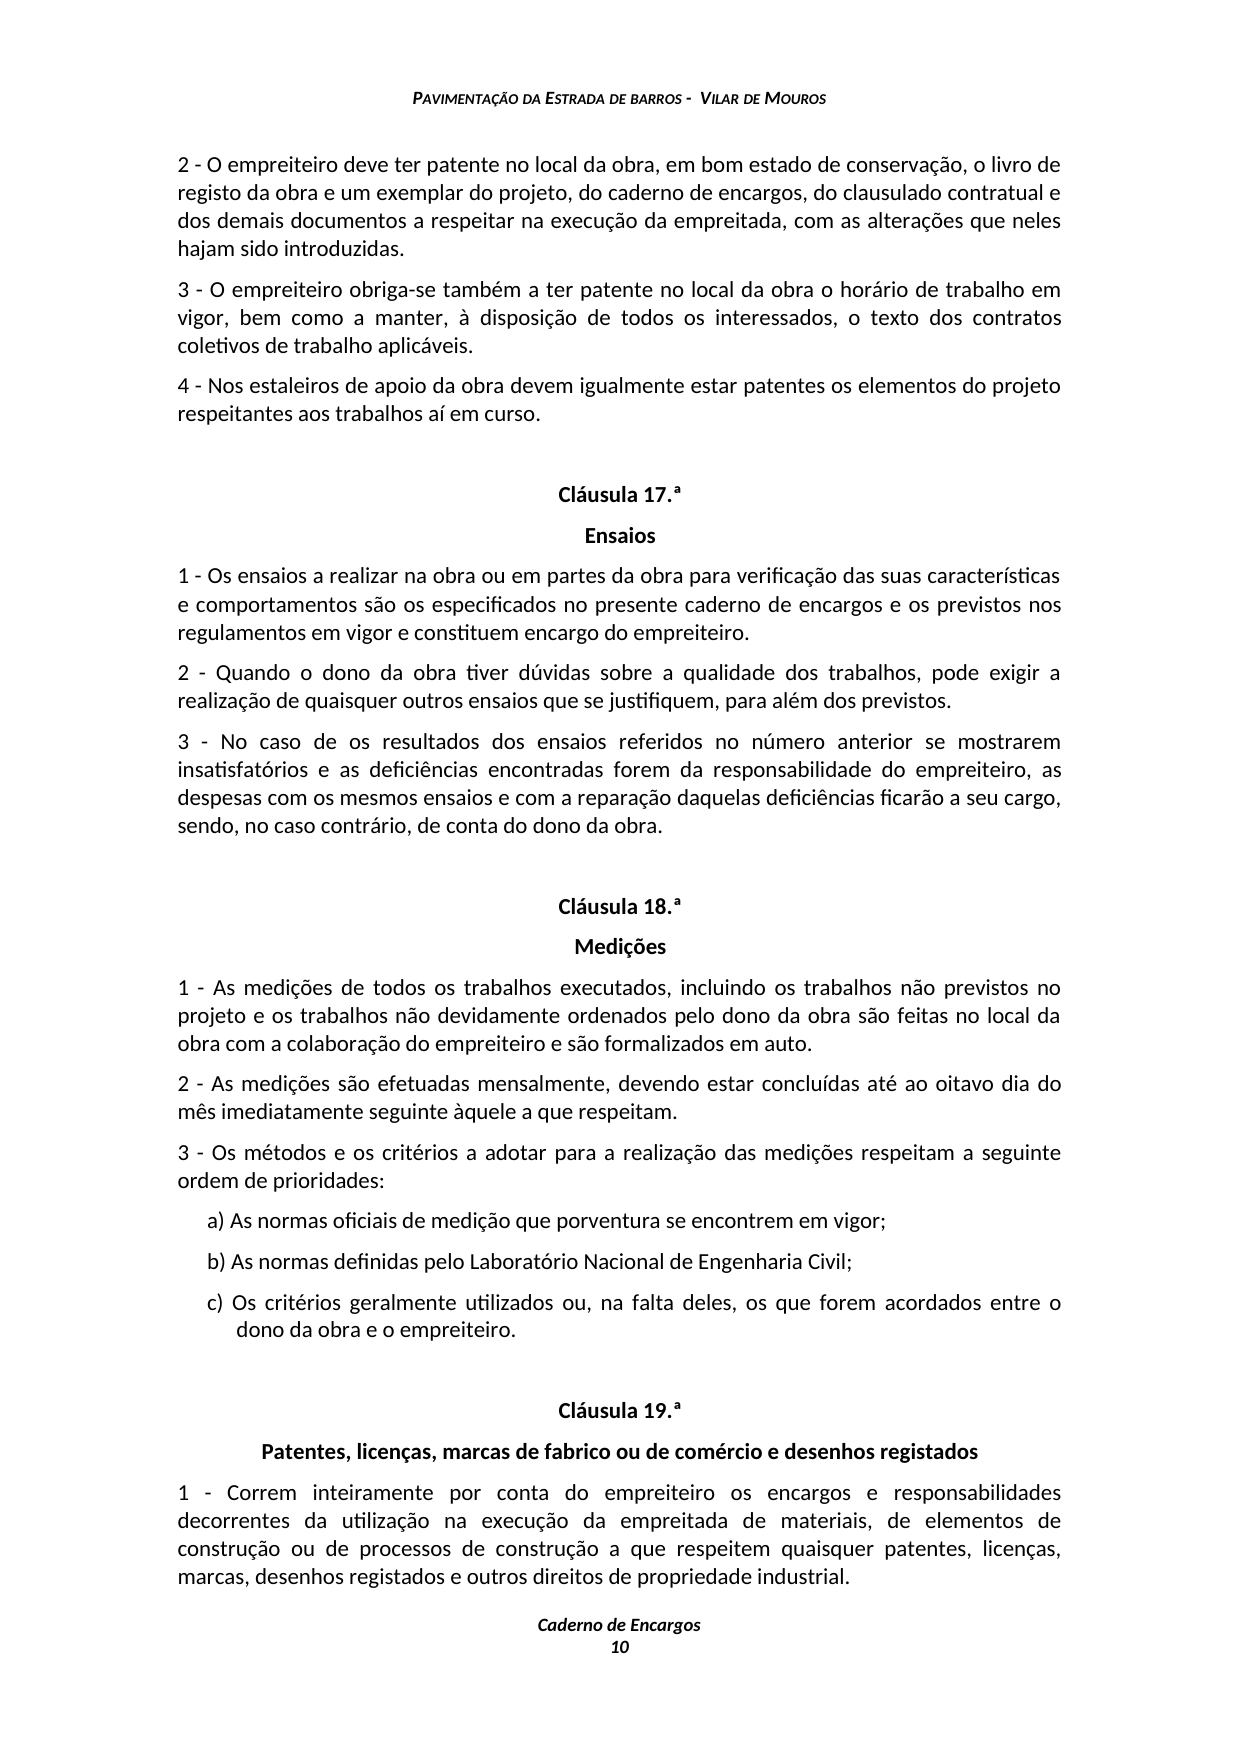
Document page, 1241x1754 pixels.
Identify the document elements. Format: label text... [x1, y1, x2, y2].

text 1 - Os ensaios a realizar na obra ou em partes da obra para verificação das suas características e comportamentos são os especificados no presente caderno de encargos e os previstos nos regulamentos em vigor e constituem encargo do empreiteiro. [177, 562, 1063, 646]
text 3 - No caso de os resultados dos ensaios referidos no número anterior se mostrarem insatisfatórios e as deficiências encontradas forem da responsabilidade do empreiteiro, as despesas com os mesmos ensaios e com a reparação daquelas deficiências ficarão a seu cargo, sendo, no caso contrário, de conta do dono da obra. [177, 727, 1063, 839]
text c) Os critérios geralmente utilizados ou, na falta deles, os que forem acordados entre o dono da obra e o empreiteiro. [207, 1288, 1063, 1344]
text 3 - O empreiteiro obriga-se também a ter patente no local da obra o horário de trabalho em vigor, bem como a manter, à disposição de todos os interessados, o texto dos contratos coletivos de trabalho aplicáveis. [177, 275, 1063, 359]
text 4 - Nos estaleiros de apoio da obra devem igualmente estar patentes os elementos do projeto respeitantes aos trabalhos aí em curso. [177, 372, 1063, 428]
text Cláusula 17.ª [177, 481, 1063, 509]
text b) As normas definidas pelo Laboratório Nacional de Engenharia Civil; [207, 1247, 1063, 1275]
text 2 - As medições são efetuadas mensalmente, devendo estar concluídas até ao oitavo dia do mês imediatamente seguinte àquele a que respeitam. [177, 1069, 1063, 1126]
text 1 - Correm inteiramente por conta do empreiteiro os encargos e responsabilidades decorrentes da utilização na execução da empreitada de materiais, de elementos de construção ou de processos de construção a que respeitem quaisquer patentes, licenças, marcas, desenhos registados e outros direitos de propriedade industrial. [177, 1478, 1063, 1590]
text 3 - Os métodos e os critérios a adotar para a realização das medições respeitam a seguinte ordem de prioridades: [177, 1138, 1063, 1194]
text a) As normas oficiais de medição que porventura se encontrem em vigor; [207, 1207, 1063, 1234]
text 1 - As medições de todos os trabalhos executados, incluindo os trabalhos não previstos no projeto e os trabalhos não devidamente ordenados pelo dono da obra são feitas no local da obra com a colaboração do empreiteiro e são formalizados em auto. [177, 973, 1063, 1057]
text 2 - O empreiteiro deve ter patente no local da obra, em bom estado de conservação, o livro de registo da obra e um exemplar do projeto, do caderno de encargos, do clausulado contratual e dos demais documentos a respeitar na execução da empreitada, com as alterações que neles hajam sido introduzidas. [177, 150, 1063, 262]
text Ensaios [177, 521, 1063, 549]
text Cláusula 18.ª [177, 892, 1063, 920]
text Medições [177, 932, 1063, 960]
text Cláusula 19.ª [177, 1397, 1063, 1425]
text 2 - Quando o dono da obra tiver dúvidas sobre a qualidade dos trabalhos, pode exigir a realização de quaisquer outros ensaios que se justifiquem, para além dos previstos. [177, 658, 1063, 714]
text Patentes, licenças, marcas de fabrico ou de comércio e desenhos registados [177, 1437, 1063, 1465]
